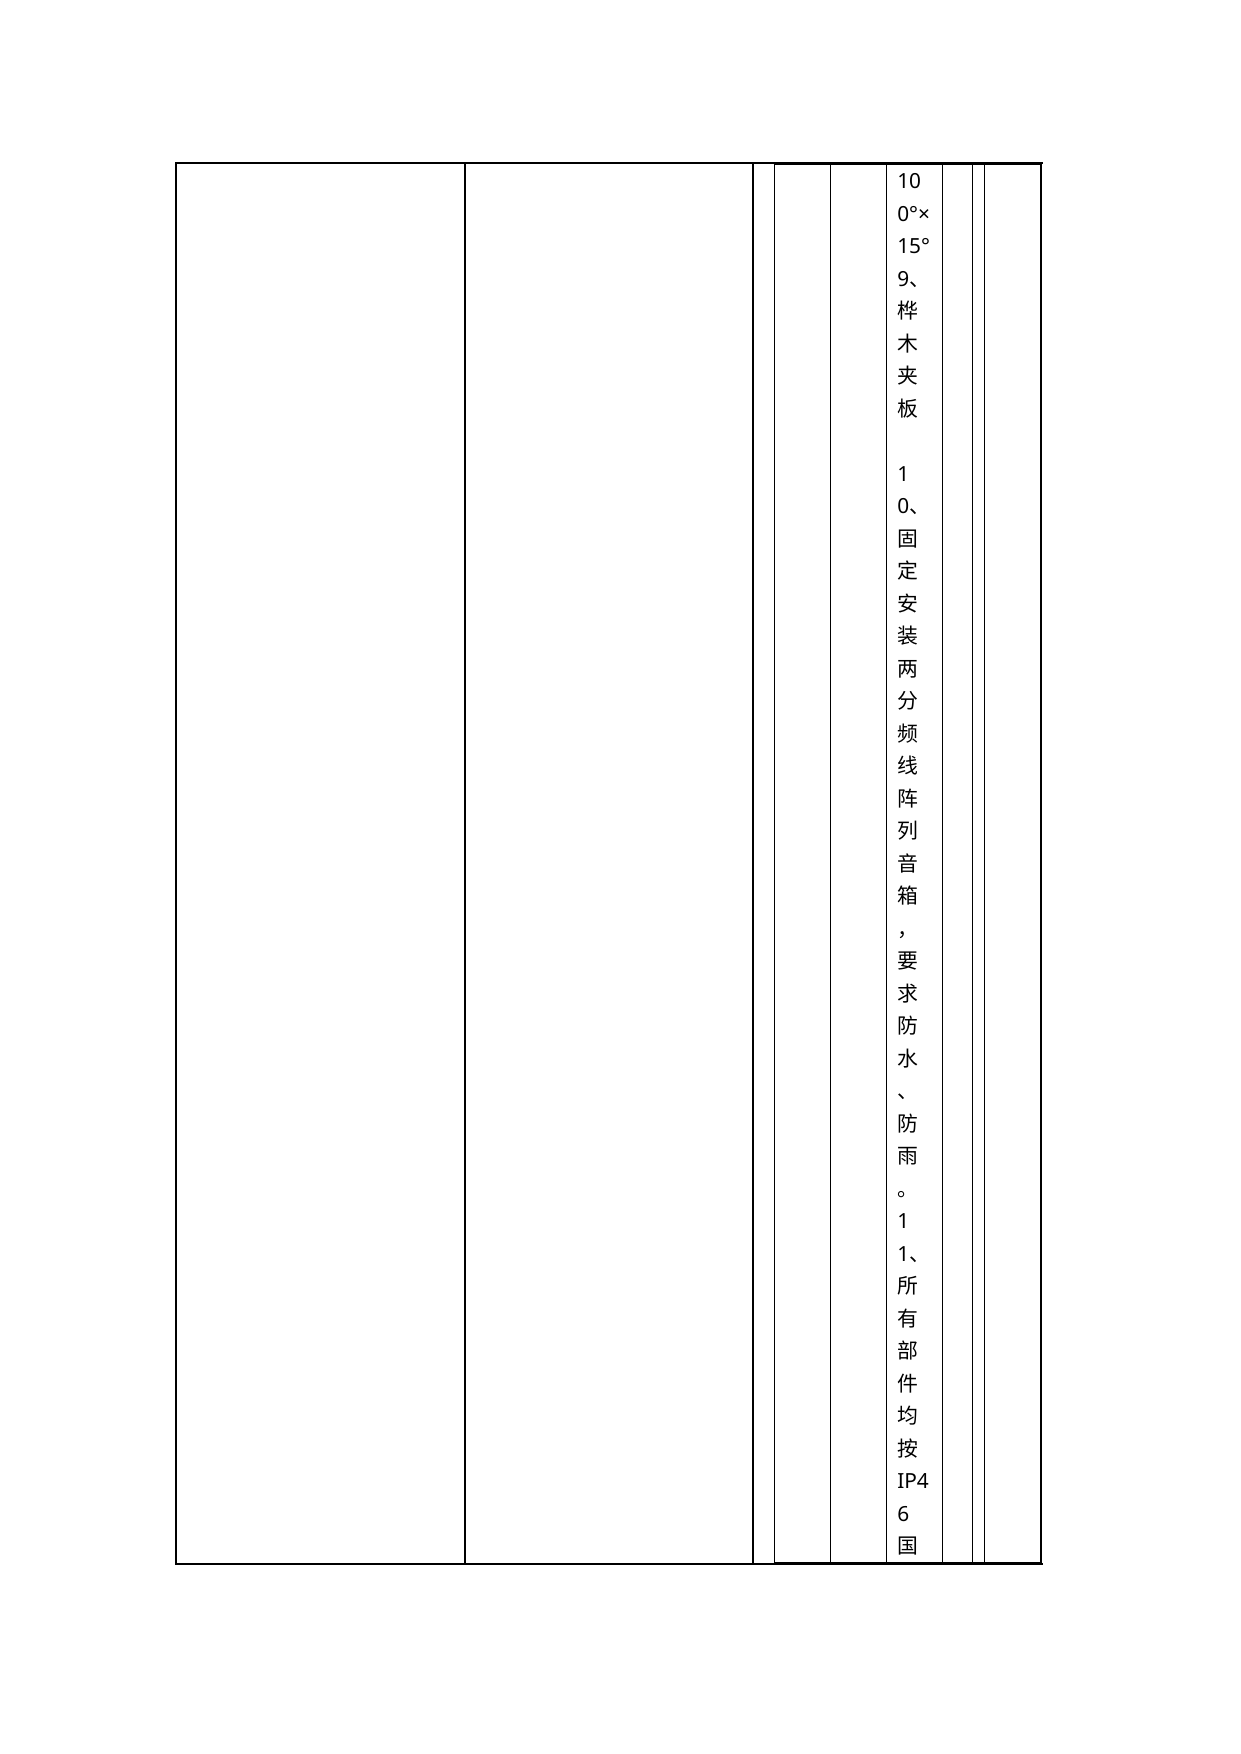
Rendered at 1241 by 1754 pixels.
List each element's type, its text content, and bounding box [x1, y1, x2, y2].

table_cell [985, 165, 1040, 1562]
table_cell [466, 164, 752, 1563]
table_cell 1 [177, 164, 464, 1563]
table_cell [754, 164, 774, 1563]
